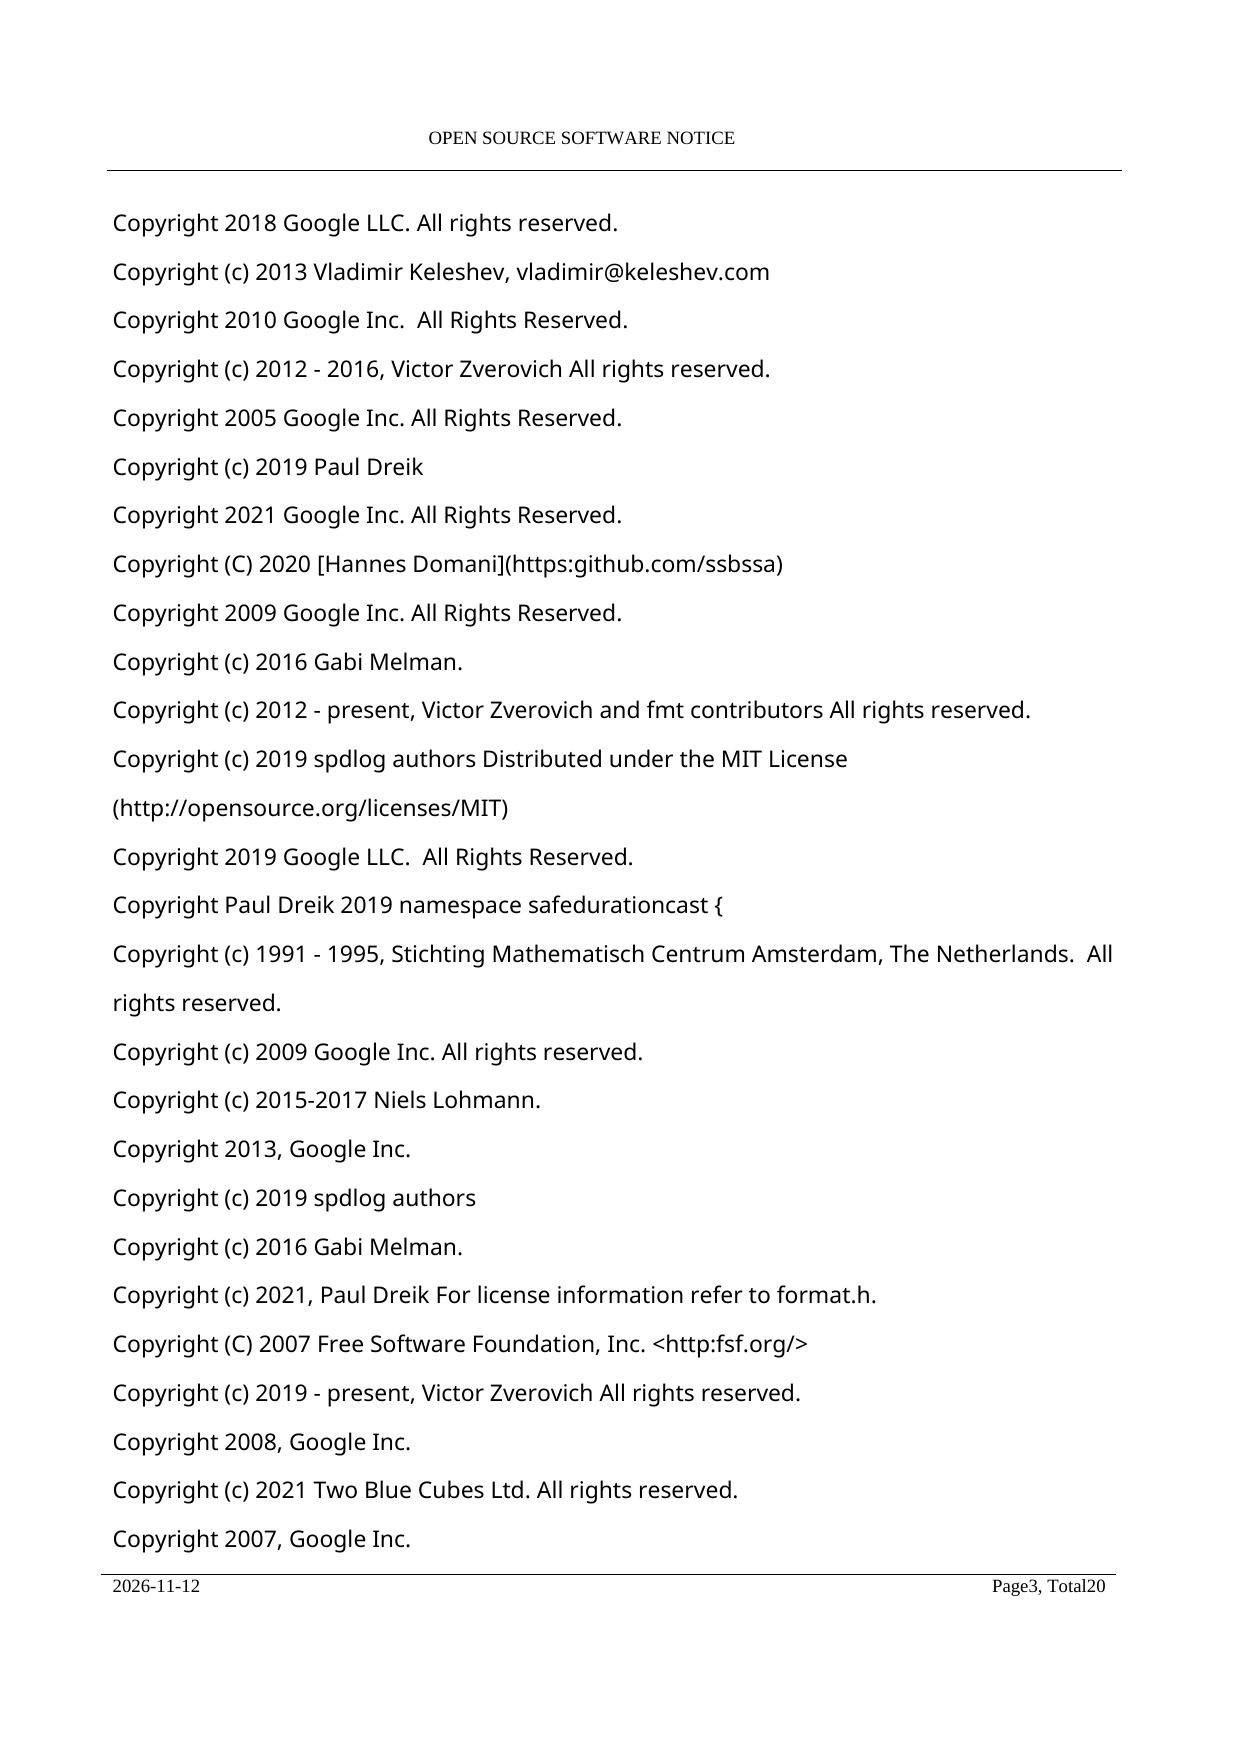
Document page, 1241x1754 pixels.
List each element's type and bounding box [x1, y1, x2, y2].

text [112, 206, 1128, 1555]
